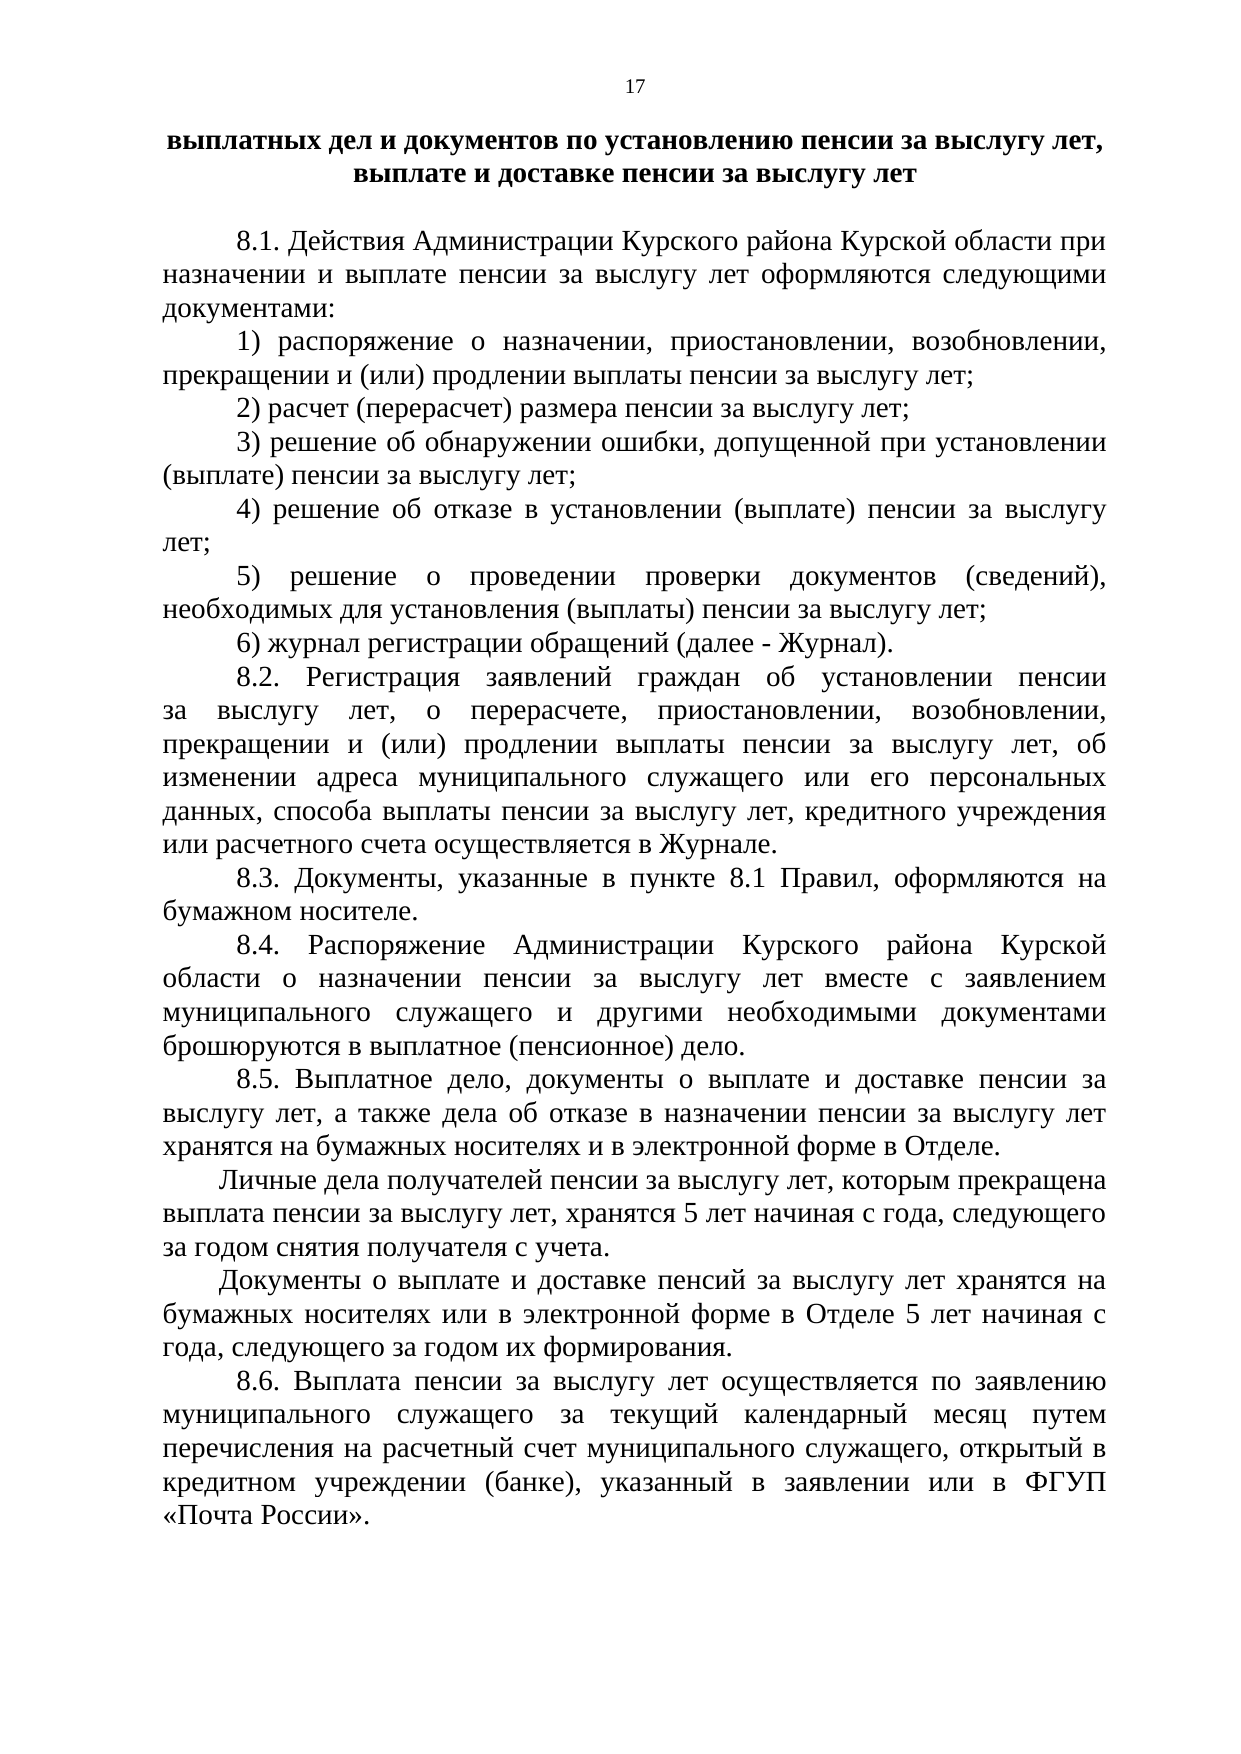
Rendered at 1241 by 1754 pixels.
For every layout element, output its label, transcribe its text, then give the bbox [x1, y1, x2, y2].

text Документы о выплате и доставке пенсий за выслугу лет хранятся на бумажных носителях или в электронной форме в Отделе 5 лет начиная с года, следующего за годом их формирования. [162, 1262, 1107, 1363]
text 8.6. Выплата пенсии за выслугу лет осуществляется по заявлению муниципального служащего за текущий календарный месяц путем перечисления на расчетный счет муниципального служащего, открытый в кредитном учреждении (банке), указанный в заявлении или в ФГУП «Почта России». [162, 1363, 1107, 1531]
text 8.2. Регистрация заявлений граждан об установлении пенсии за выслугу лет, о перерасчете, приостановлении, возобновлении, прекращении и (или) продлении выплаты пенсии за выслугу лет, об изменении адреса муниципального служащего или его персональных данных, способа выплаты пенсии за выслугу лет, кредитного учреждения или расчетного счета осуществляется в Журнале. [162, 659, 1107, 860]
text 8.5. Выплатное дело, документы о выплате и доставке пенсии за выслугу лет, а также дела об отказе в назначении пенсии за выслугу лет хранятся на бумажных носителях и в электронной форме в Отделе. [162, 1061, 1107, 1162]
text 3) решение об обнаружении ошибки, допущенной при установлении (выплате) пенсии за выслугу лет; [162, 424, 1107, 491]
text Личные дела получателей пенсии за выслугу лет, которым прекращена выплата пенсии за выслугу лет, хранятся 5 лет начиная с года, следующего за годом снятия получателя с учета. [162, 1162, 1107, 1262]
text 8.1. Действия Администрации Курского района Курской области при назначении и выплате пенсии за выслугу лет оформляются следующими документами: [162, 223, 1107, 323]
text 6) журнал регистрации обращений (далее - Журнал). [162, 625, 1107, 659]
text 5) решение о проведении проверки документов (сведений), необходимых для установления (выплаты) пенсии за выслугу лет; [162, 558, 1107, 625]
text 2) расчет (перерасчет) размера пенсии за выслугу лет; [162, 390, 1107, 424]
text 4) решение об отказе в установлении (выплате) пенсии за выслугу лет; [162, 491, 1107, 558]
text 8.4. Распоряжение Администрации Курского района Курской области о назначении пенсии за выслугу лет вместе с заявлением муниципального служащего и другими необходимыми документами брошюруются в выплатное (пенсионное) дело. [162, 927, 1107, 1061]
text 1) распоряжение о назначении, приостановлении, возобновлении, прекращении и (или) продлении выплаты пенсии за выслугу лет; [162, 323, 1107, 390]
text 8.3. Документы, указанные в пункте 8.1 Правил, оформляются на бумажном носителе. [162, 860, 1107, 927]
